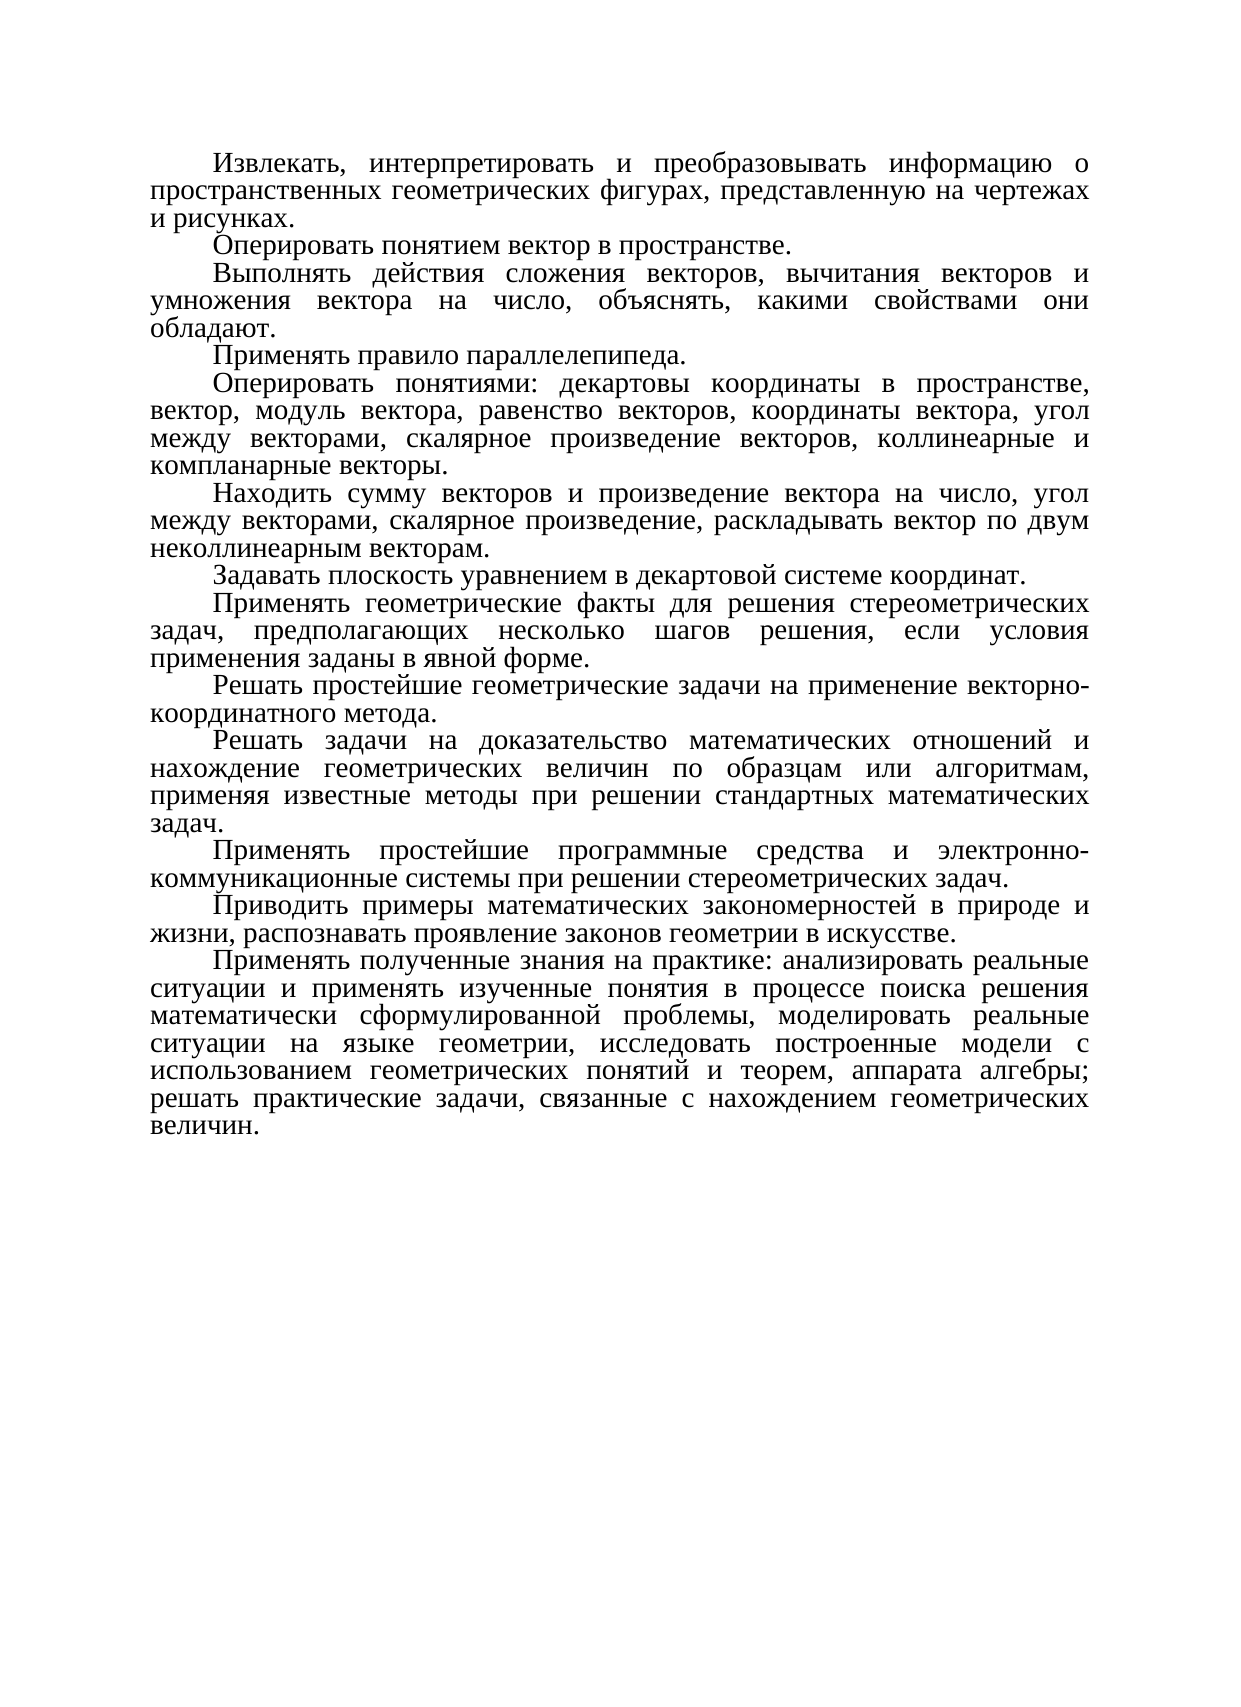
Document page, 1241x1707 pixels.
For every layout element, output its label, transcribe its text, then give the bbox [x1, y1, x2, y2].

text Оперировать понятиями: декартовы координаты в пространстве, вектор, модуль вектора, равенство векторов, координаты вектора, угол между векторами, скалярное произведение векторов, коллинеарные и компланарные векторы. [150, 370, 1090, 480]
text Находить сумму векторов и произведение вектора на число, угол между векторами, скалярное произведение, раскладывать вектор по двум неколлинеарным векторам. [150, 480, 1090, 562]
text Выполнять действия сложения векторов, вычитания векторов и умножения вектора на число, объяснять, какими свойствами они обладают. [150, 260, 1090, 342]
text Решать простейшие геометрические задачи на применение векторно-координатного метода. [150, 672, 1090, 727]
text Оперировать понятием вектор в пространстве. [150, 232, 1090, 260]
text Применять полученные знания на практике: анализировать реальные ситуации и применять изученные понятия в процессе поиска решения математически сформулированной проблемы, моделировать реальные ситуации на языке геометрии, исследовать построенные модели с использованием геометрических понятий и теорем, аппарата алгебры; решать практические задачи, связанные с нахождением геометрических величин. [150, 947, 1090, 1140]
text Применять простейшие программные средства и электронно-коммуникационные системы при решении стереометрических задач. [150, 837, 1090, 892]
text Применять правило параллелепипеда. [150, 342, 1090, 370]
text Решать задачи на доказательство математических отношений и нахождение геометрических величин по образцам или алгоритмам, применяя известные методы при решении стандартных математических задач. [150, 727, 1090, 837]
text Применять геометрические факты для решения стереометрических задач, предполагающих несколько шагов решения, если условия применения заданы в явной форме. [150, 590, 1090, 672]
text Извлекать, интерпретировать и преобразовывать информацию о пространственных геометрических фигурах, представленную на чертежах и рисунках. [150, 150, 1090, 232]
text Приводить примеры математических закономерностей в природе и жизни, распознавать проявление законов геометрии в искусстве. [150, 892, 1090, 947]
text Задавать плоскость уравнением в декартовой системе координат. [150, 562, 1090, 590]
